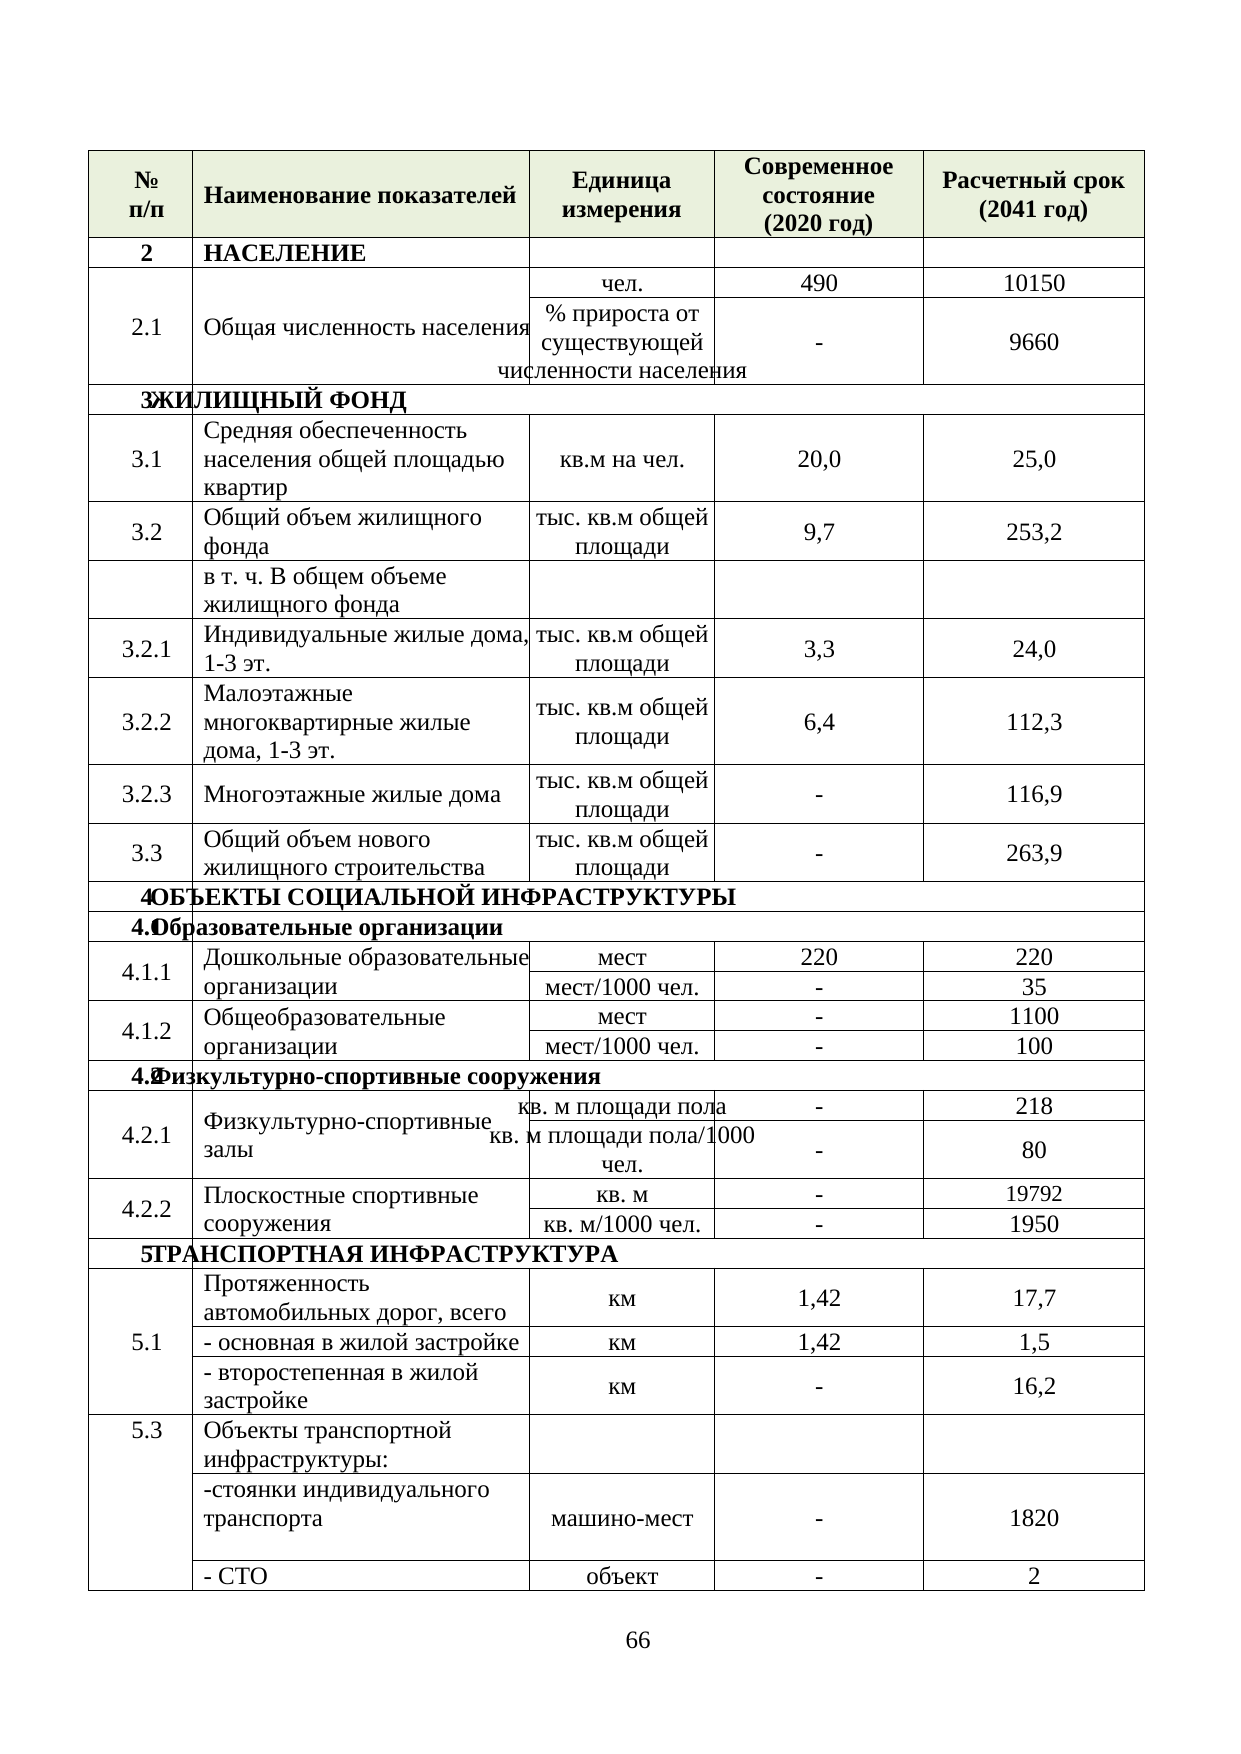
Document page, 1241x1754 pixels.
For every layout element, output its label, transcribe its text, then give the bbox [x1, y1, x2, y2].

table_cell 20,0 [715, 415, 923, 501]
table_cell - [715, 1561, 923, 1590]
table_cell тыс. кв.м общей площади [530, 619, 714, 677]
table_cell - [715, 298, 923, 384]
table_cell 220 [924, 942, 1144, 971]
table_header Единица измерения [530, 151, 714, 237]
table_cell 3.2.1 [89, 619, 192, 677]
table_cell [530, 1415, 714, 1473]
table_cell Физкультурно-спортивные залы [193, 1091, 529, 1178]
table_cell 3.2.3 [89, 765, 192, 823]
table_cell 2 [924, 1561, 1144, 1590]
table_cell 17,7 [924, 1269, 1144, 1326]
table_header Наименование показателей [193, 151, 529, 237]
table_cell 80 [924, 1121, 1144, 1178]
table_cell кв.м на чел. [530, 415, 714, 501]
table_cell Многоэтажные жилые дома [193, 765, 529, 823]
table_cell 35 [924, 972, 1144, 1000]
table_cell Объекты транспортной инфраструктуры: [193, 1415, 529, 1473]
table_header Современное состояние (2020 год) [715, 151, 923, 237]
table_cell - [715, 1357, 923, 1414]
table_cell [715, 238, 923, 267]
table_cell - [715, 1091, 923, 1119]
table_cell 4.2.2 [89, 1179, 192, 1238]
table_cell - [715, 1121, 923, 1178]
table_cell 10150 [924, 268, 1144, 297]
table_cell -стоянки индивидуального транспорта [193, 1474, 529, 1560]
table_cell км [530, 1269, 714, 1326]
table_cell 9,7 [715, 502, 923, 560]
table_cell км [530, 1357, 714, 1414]
table_cell тыс. кв.м общей площади [530, 502, 714, 560]
table_cell Малоэтажные многоквартирные жилые дома, 1-3 эт. [193, 678, 529, 764]
table_cell 1,42 [715, 1269, 923, 1326]
table_cell 1100 [924, 1001, 1144, 1030]
table_cell мест/1000 чел. [530, 1031, 714, 1060]
table_cell 4.2 [89, 1061, 192, 1090]
table_cell - основная в жилой застройке [193, 1327, 529, 1356]
table_cell 24,0 [924, 619, 1144, 677]
table_cell 3 [89, 385, 192, 414]
table_cell 1950 [924, 1209, 1144, 1238]
table_cell 19792 [924, 1179, 1144, 1208]
table_cell 9660 [924, 298, 1144, 384]
table_cell тыс. кв.м общей площади [530, 765, 714, 823]
table_header Расчетный срок (2041 год) [924, 151, 1144, 237]
table_cell 4.1 [89, 912, 192, 941]
table_cell машино-мест [530, 1474, 714, 1560]
table_cell [715, 1415, 923, 1473]
table_cell - [715, 1001, 923, 1030]
table_cell 490 [715, 268, 923, 297]
table_cell Физкультурно-спортивные сооружения [193, 1061, 1144, 1090]
table_cell 116,9 [924, 765, 1144, 823]
table_cell 3.2 [89, 502, 192, 560]
table_cell мест [530, 942, 714, 971]
table_cell 3.1 [89, 415, 192, 501]
table_cell Общий объем нового жилищного строительства [193, 824, 529, 881]
table_cell [924, 561, 1144, 618]
table_cell в т. ч. В общем объеме жилищного фонда [193, 561, 529, 618]
table_cell Общий объем жилищного фонда [193, 502, 529, 560]
table_cell [530, 238, 714, 267]
table_cell Дошкольные образовательные организации [193, 942, 529, 1000]
table_cell кв. м площади пола/1000 чел. [530, 1121, 714, 1178]
table_cell мест [530, 1001, 714, 1030]
table_cell чел. [530, 268, 714, 297]
table_cell 112,3 [924, 678, 1144, 764]
table_cell - СТО [193, 1561, 529, 1590]
table_cell кв. м [530, 1179, 714, 1208]
table_header № п/п [89, 151, 192, 237]
table_cell объект [530, 1561, 714, 1590]
table_cell тыс. кв.м общей площади [530, 678, 714, 764]
table_cell [924, 238, 1144, 267]
table_cell 4 [89, 882, 192, 911]
table_cell ЖИЛИЩНЫЙ ФОНД [193, 385, 1144, 414]
table_cell - [715, 972, 923, 1000]
table_cell кв. м площади пола [530, 1091, 714, 1119]
table_cell Индивидуальные жилые дома, 1-3 эт. [193, 619, 529, 677]
table_cell - [715, 1209, 923, 1238]
table_cell 2.1 [89, 268, 192, 384]
table_cell ОБЪЕКТЫ СОЦИАЛЬНОЙ ИНФРАСТРУКТУРЫ [193, 882, 1144, 911]
table_cell [715, 561, 923, 618]
table_cell 5.1 [89, 1269, 192, 1414]
table_cell 6,4 [715, 678, 923, 764]
table_cell 5.3 [89, 1415, 192, 1590]
table_cell кв. м/1000 чел. [530, 1209, 714, 1238]
table_cell 4.1.1 [89, 942, 192, 1000]
table_cell Общеобразовательные организации [193, 1001, 529, 1060]
table_cell - [715, 1474, 923, 1560]
table_cell Плоскостные спортивные сооружения [193, 1179, 529, 1238]
table_cell 1,42 [715, 1327, 923, 1356]
table_cell % прироста от существующей численности населения [530, 298, 714, 384]
table_cell 5 [89, 1239, 192, 1267]
table_cell Образовательные организации [193, 912, 1144, 941]
table_cell - [715, 1031, 923, 1060]
table_cell 218 [924, 1091, 1144, 1119]
table_cell 253,2 [924, 502, 1144, 560]
table_cell - второстепенная в жилой застройке [193, 1357, 529, 1414]
table_cell 4.1.2 [89, 1001, 192, 1060]
table_cell [89, 561, 192, 618]
table_cell 3.2.2 [89, 678, 192, 764]
table_cell [924, 1415, 1144, 1473]
table_cell НАСЕЛЕНИЕ [193, 238, 529, 267]
table_cell 3,3 [715, 619, 923, 677]
table_cell 263,9 [924, 824, 1144, 881]
table_cell 1820 [924, 1474, 1144, 1560]
table_cell 2 [89, 238, 192, 267]
table_cell ТРАНСПОРТНАЯ ИНФРАСТРУКТУРА [193, 1239, 1144, 1267]
table_cell 3.3 [89, 824, 192, 881]
table_cell Протяженность автомобильных дорог, всего [193, 1269, 529, 1326]
table_cell тыс. кв.м общей площади [530, 824, 714, 881]
table_cell мест/1000 чел. [530, 972, 714, 1000]
table_cell 100 [924, 1031, 1144, 1060]
table_cell - [715, 824, 923, 881]
table_cell Общая численность населения [193, 268, 529, 384]
table_cell [530, 561, 714, 618]
table_cell 16,2 [924, 1357, 1144, 1414]
table_cell 4.2.1 [89, 1091, 192, 1178]
table_cell 1,5 [924, 1327, 1144, 1356]
table_cell - [715, 1179, 923, 1208]
table_cell 220 [715, 942, 923, 971]
table_cell 25,0 [924, 415, 1144, 501]
table_cell Средняя обеспеченность населения общей площадью квартир [193, 415, 529, 501]
table_cell - [715, 765, 923, 823]
table_cell км [530, 1327, 714, 1356]
